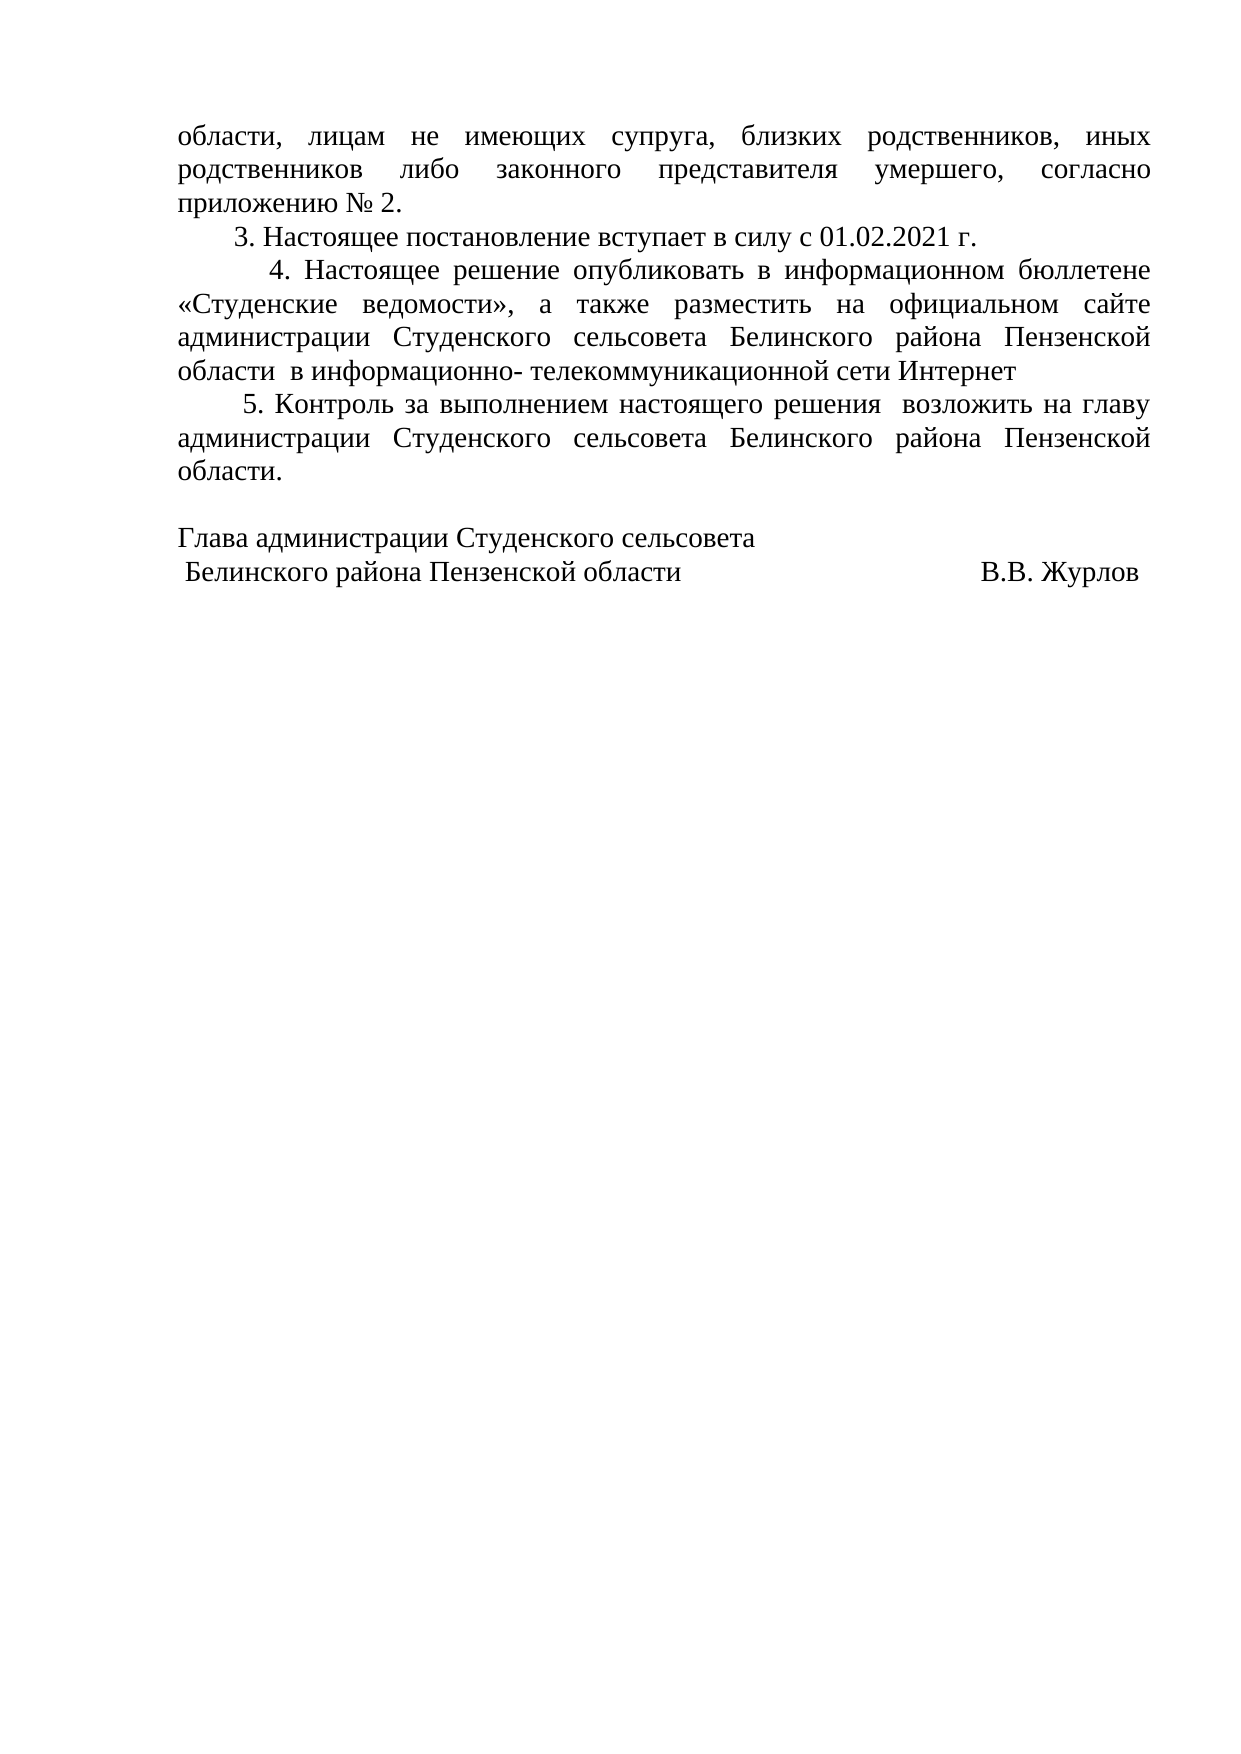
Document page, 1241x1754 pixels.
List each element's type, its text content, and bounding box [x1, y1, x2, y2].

text 3. Настоящее постановление вступает в силу с 01.02.2021 г. [177, 219, 1152, 252]
text Глава администрации Студенского сельсовета [177, 521, 1152, 554]
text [177, 118, 1152, 219]
text 5. Контроль за выполнением настоящего решения возложить на главу администрации Студенского сельсовета Белинского района Пензенской области. [177, 386, 1152, 487]
text 4. Настоящее решение опубликовать в информационном бюллетене «Студенские ведомости», а также разместить на официальном сайте администрации Студенского сельсовета Белинского района Пензенской области в информационно- телекоммуникационной сети Интернет [177, 252, 1152, 386]
text Белинского района Пензенской области В.В. Журлов [177, 554, 1152, 588]
